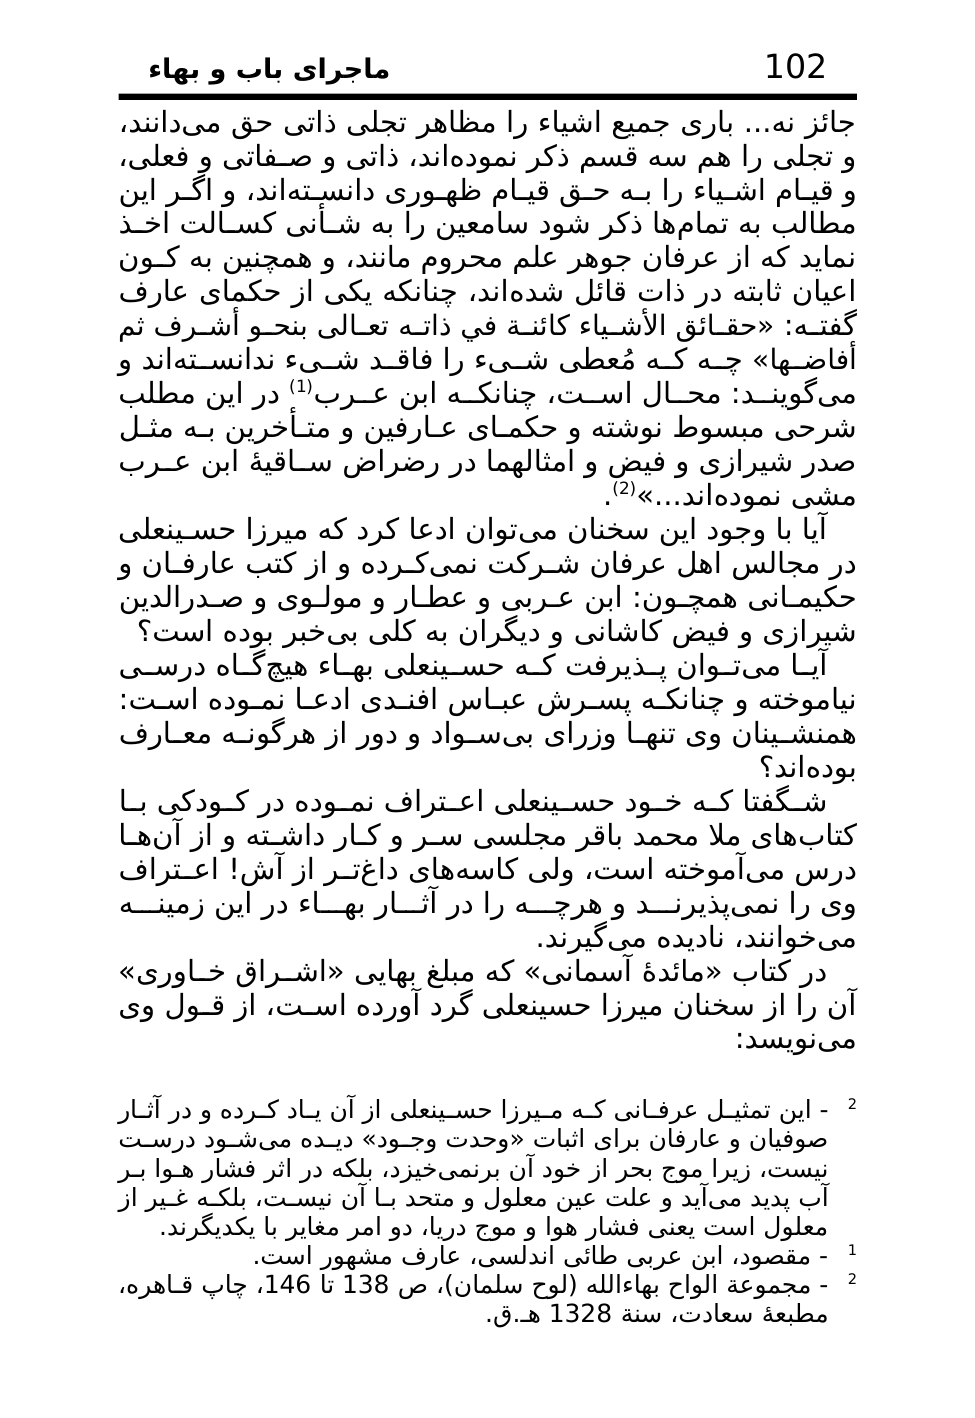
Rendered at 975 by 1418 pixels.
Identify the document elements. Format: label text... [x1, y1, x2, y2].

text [118, 105, 857, 512]
text آیا با وجود این سخنان می‌توان ادعا کرد که میرزا حسینعلی در مجالس اهل عرفان شرکت نمی‌کرده و از کتب عارفان و حکیمانی همچون: ابن عربی و عطار و مولوی و صدرالدین شیرازی و فیض کاشانی و دیگران به کلی بی‌خبر بوده است؟ [118, 512, 857, 648]
text در کتاب «مائدۀ آسمانی» که مبلغ بهایی «اشراق خاوری» آن را از سخنان میرزا حسینعلی گرد آورده است، از قول وی می‌نویسد: [118, 954, 857, 1056]
text شگفتا که خود حسینعلی اعتراف نموده در کودکی با کتاب‌های ملا محمد باقر مجلسی سر و کار داشته و از آن‌ها درس می‌آموخته است، ولی کاسه‌های داغ‌تر از آش! اعتراف وی را نمی‌پذیرند و هرچه را در آثار بهاء در این زمینه می‌خوانند، نادیده می‌گیرند. [118, 784, 857, 954]
text آیا می‌توان پذیرفت که حسینعلی بهاء هیچ‌گاه درسی نیاموخته و چنانکه پسرش عباس افندی ادعا نموده است: همنشینان وی تنها وزرای بی‌سواد و دور از هرگونه معارف بوده‌اند؟ [118, 648, 857, 784]
